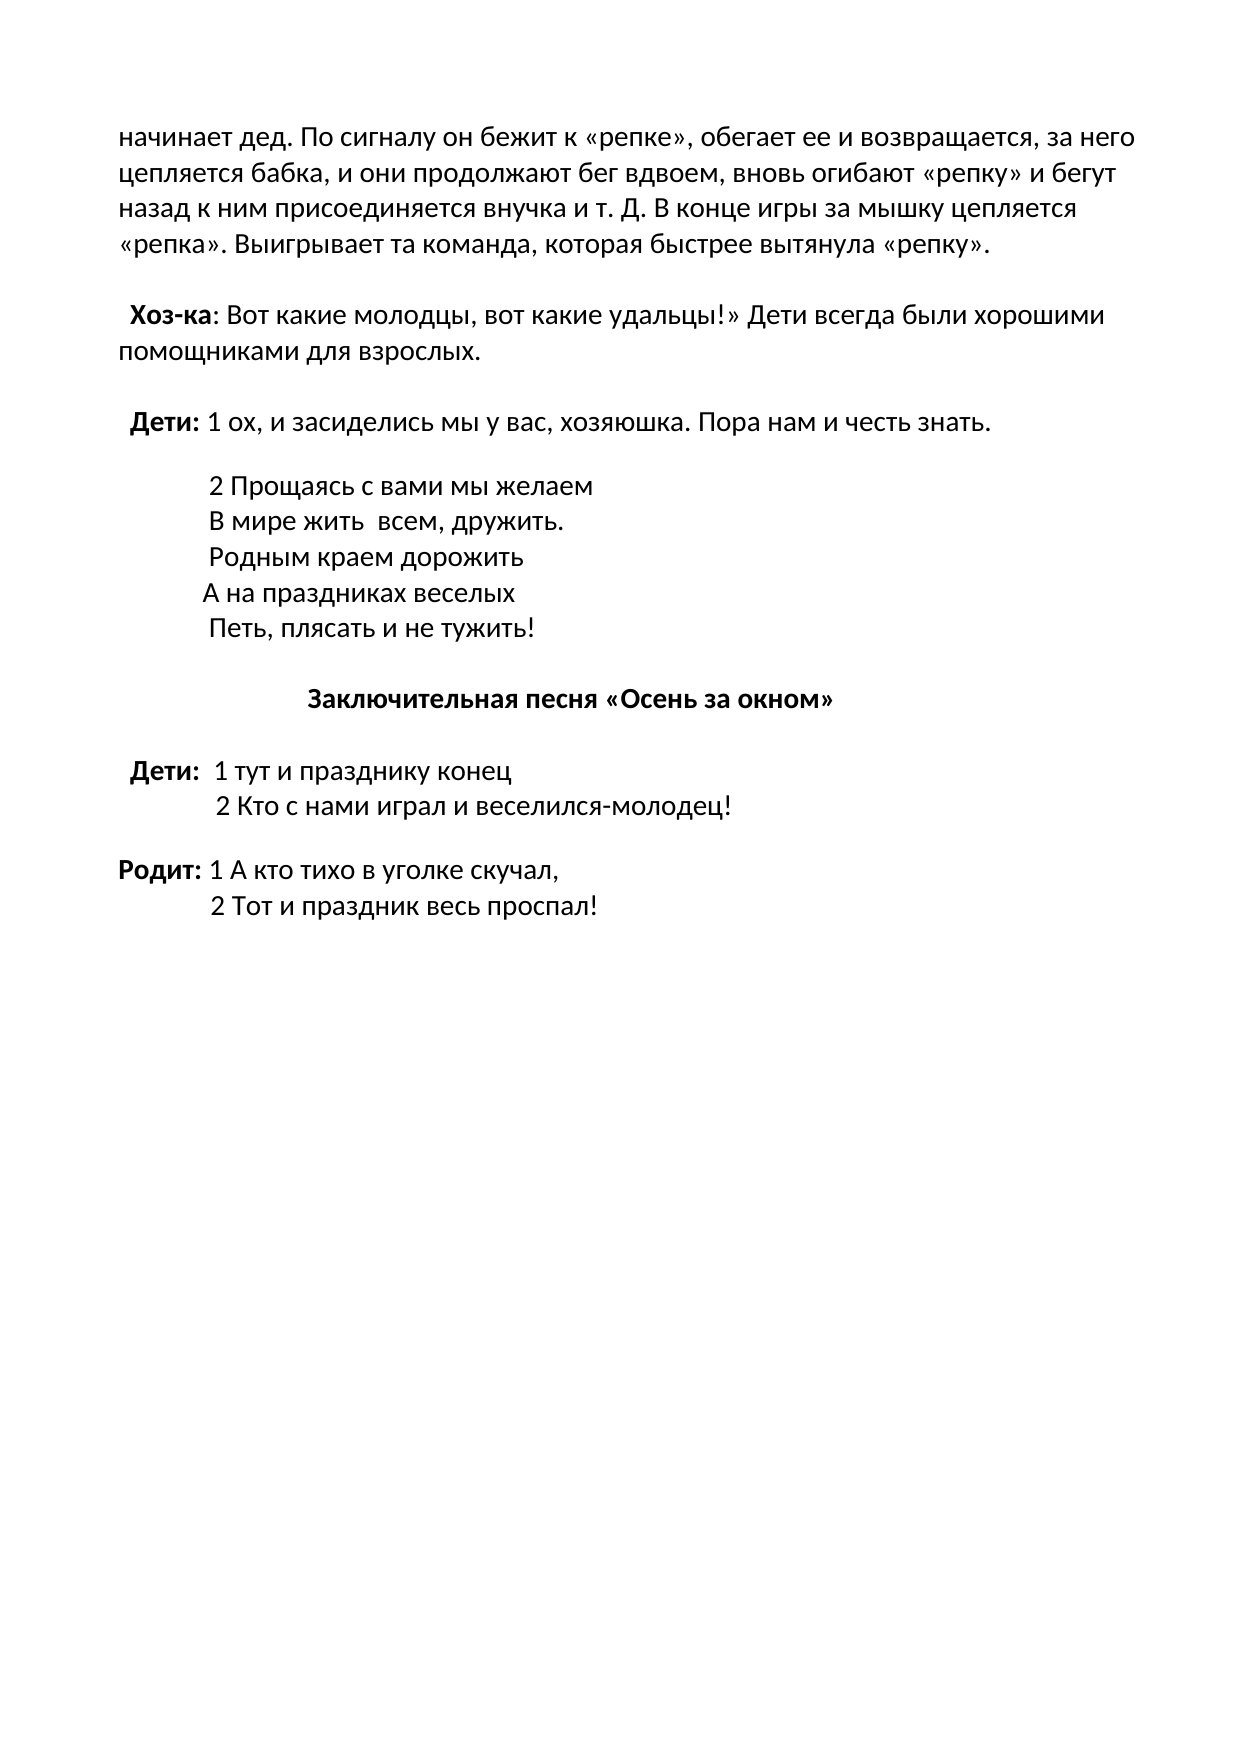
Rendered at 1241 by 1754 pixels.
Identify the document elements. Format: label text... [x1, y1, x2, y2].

text 2 Кто с нами играл и веселился-молодец! [44, 787, 1152, 823]
text Петь, плясать и не тужить! [44, 609, 1152, 645]
text Родным краем дорожить [44, 538, 1152, 574]
text Родит: 1 А кто тихо в уголке скучал, [118, 851, 1152, 887]
text 2 Прощаясь с вами мы желаем [44, 467, 1152, 502]
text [44, 118, 1152, 261]
text А на праздниках веселых [44, 574, 1152, 609]
text Дети: 1 ох, и засиделись мы у вас, хозяюшка. Пора нам и честь знать. [44, 403, 1152, 439]
text Дети: 1 тут и празднику конец [44, 752, 1152, 787]
text В мире жить всем, дружить. [44, 502, 1152, 538]
text Хоз-ка: Вот какие молодцы, вот какие удальцы!» Дети всегда были хорошими помощниками для взрослых. [44, 296, 1152, 367]
text Заключительная песня «Осень за окном» [44, 681, 1152, 716]
text 2 Тот и праздник весь проспал! [118, 887, 1152, 922]
